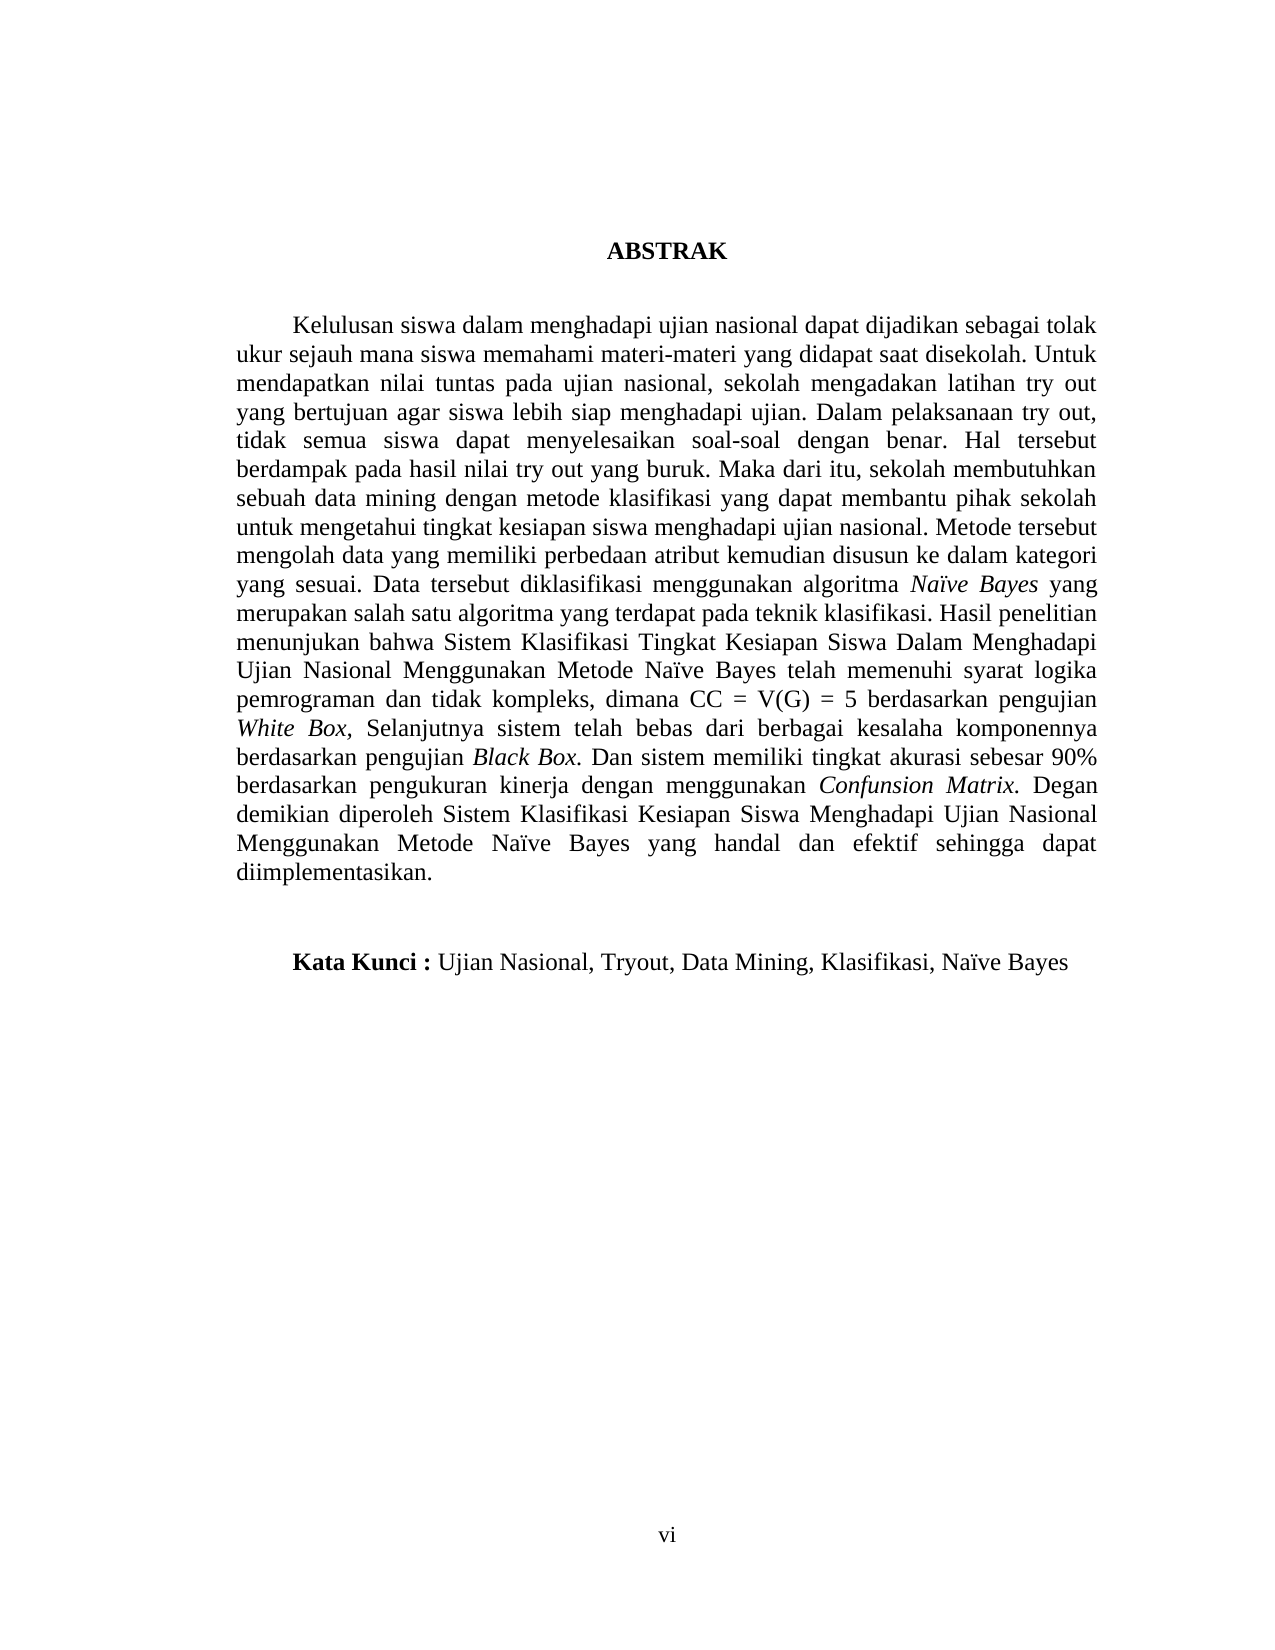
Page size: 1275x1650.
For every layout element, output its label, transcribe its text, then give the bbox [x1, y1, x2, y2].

text Kelulusan siswa dalam menghadapi ujian nasional dapat dijadikan sebagai tolak ukur sejauh mana siswa memahami materi-materi yang didapat saat disekolah. Untuk mendapatkan nilai tuntas pada ujian nasional, sekolah mengadakan latihan try out yang bertujuan agar siswa lebih siap menghadapi ujian. Dalam pelaksanaan try out, tidak semua siswa dapat menyelesaikan soal-soal dengan benar. Hal tersebut berdampak pada hasil nilai try out yang buruk. Maka dari itu, sekolah membutuhkan sebuah data mining dengan metode klasifikasi yang dapat membantu pihak sekolah untuk mengetahui tingkat kesiapan siswa menghadapi ujian nasional. Metode tersebut mengolah data yang memiliki perbedaan atribut kemudian disusun ke dalam kategori yang sesuai. Data tersebut diklasifikasi menggunakan algoritma Naïve Bayes yang merupakan salah satu algoritma yang terdapat pada teknik klasifikasi. Hasil penelitian menunjukan bahwa Sistem Klasifikasi Tingkat Kesiapan Siswa Dalam Menghadapi Ujian Nasional Menggunakan Metode Naïve Bayes telah memenuhi syarat logika pemrograman dan tidak kompleks, dimana CC = V(G) = 5 berdasarkan pengujian White Box, Selanjutnya sistem telah bebas dari berbagai kesalaha komponennya berdasarkan pengujian Black Box. Dan sistem memiliki tingkat akurasi sebesar 90% berdasarkan pengukuran kinerja dengan menggunakan Confunsion Matrix. Degan demikian diperoleh Sistem Klasifikasi Kesiapan Siswa Menghadapi Ujian Nasional Menggunakan Metode Naïve Bayes yang handal dan efektif sehingga dapat diimplementasikan. [236, 310, 1098, 885]
text Kata Kunci : Ujian Nasional, Tryout, Data Mining, Klasifikasi, Naïve Bayes [236, 947, 1098, 976]
text ABSTRAK [236, 236, 1098, 265]
